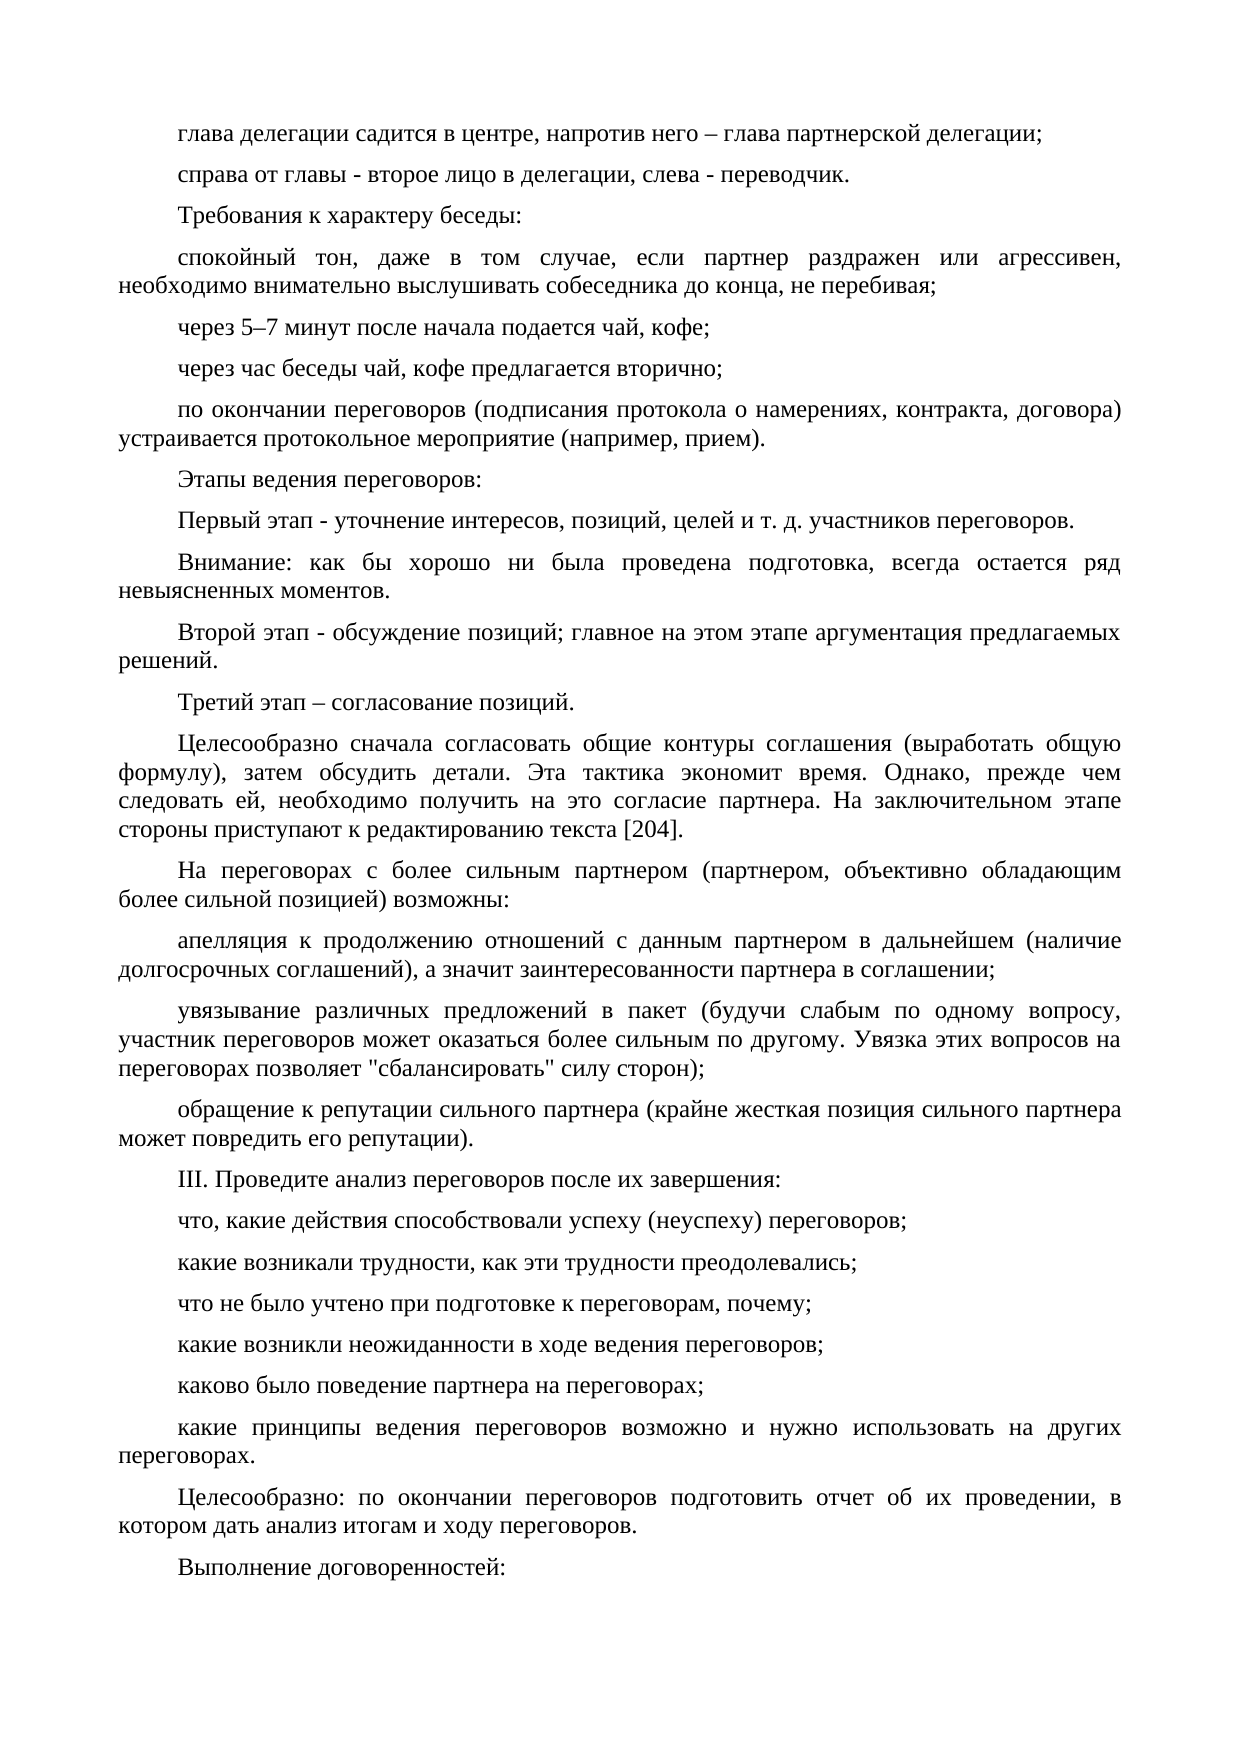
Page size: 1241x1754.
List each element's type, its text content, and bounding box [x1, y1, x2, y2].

text каково было поведение партнера на переговорах; [118, 1371, 1122, 1399]
text какие принципы ведения переговоров возможно и нужно использовать на других переговорах. [118, 1412, 1122, 1469]
text Этапы ведения переговоров: [118, 464, 1122, 493]
text Целесообразно: по окончании переговоров подготовить отчет об их проведении, в котором дать анализ итогам и ходу переговоров. [118, 1482, 1122, 1539]
text Выполнение договоренностей: [118, 1552, 1122, 1581]
text глава делегации садится в центре, напротив него – глава партнерской делегации; [118, 118, 1122, 147]
text Второй этап - обсуждение позиций; главное на этом этапе аргументация предлагаемых решений. [118, 617, 1122, 674]
text через 5–7 минут после начала подается чай, кофе; [118, 312, 1122, 341]
text Требования к характеру беседы: [118, 201, 1122, 229]
text спокойный тон, даже в том случае, если партнер раздражен или агрессивен, необходимо внимательно выслушивать собеседника до конца, не перебивая; [118, 242, 1122, 299]
text Третий этап – согласование позиций. [118, 687, 1122, 716]
text справа от главы - второе лицо в делегации, слева - переводчик. [118, 159, 1122, 188]
text какие возникали трудности, как эти трудности преодолевались; [118, 1247, 1122, 1276]
text по окончании переговоров (подписания протокола о намерениях, контракта, договора) устраивается протокольное мероприятие (например, прием). [118, 394, 1122, 452]
text какие возникли неожиданности в ходе ведения переговоров; [118, 1329, 1122, 1358]
text III. Проведите анализ переговоров после их завершения: [118, 1164, 1122, 1193]
text увязывание различных предложений в пакет (будучи слабым по одному вопросу, участник переговоров может оказаться более сильным по другому. Увязка этих вопросов на переговорах позволяет "сбалансировать" силу сторон); [118, 996, 1122, 1082]
text что не было учтено при подготовке к переговорам, почему; [118, 1288, 1122, 1317]
text обращение к репутации сильного партнера (крайне жесткая позиция сильного партнера может повредить его репутации). [118, 1094, 1122, 1152]
text Целесообразно сначала согласовать общие контуры соглашения (выработать общую формулу), затем обсудить детали. Эта тактика экономит время. Однако, прежде чем следовать ей, необходимо получить на это согласие партнера. На заключительном этапе стороны приступают к редактированию текста [204]. [118, 728, 1122, 843]
text Внимание: как бы хорошо ни была проведена подготовка, всегда остается ряд невыясненных моментов. [118, 547, 1122, 604]
text через час беседы чай, кофе предлагается вторично; [118, 353, 1122, 382]
text На переговорах с более сильным партнером (партнером, объективно обладающим более сильной позицией) возможны: [118, 856, 1122, 913]
text апелляция к продолжению отношений с данным партнером в дальнейшем (наличие долгосрочных соглашений), а значит заинтересованности партнера в соглашении; [118, 926, 1122, 983]
text Первый этап - уточнение интересов, позиций, целей и т. д. участников переговоров. [118, 506, 1122, 534]
text что, какие действия способствовали успеху (неуспеху) переговоров; [118, 1206, 1122, 1234]
